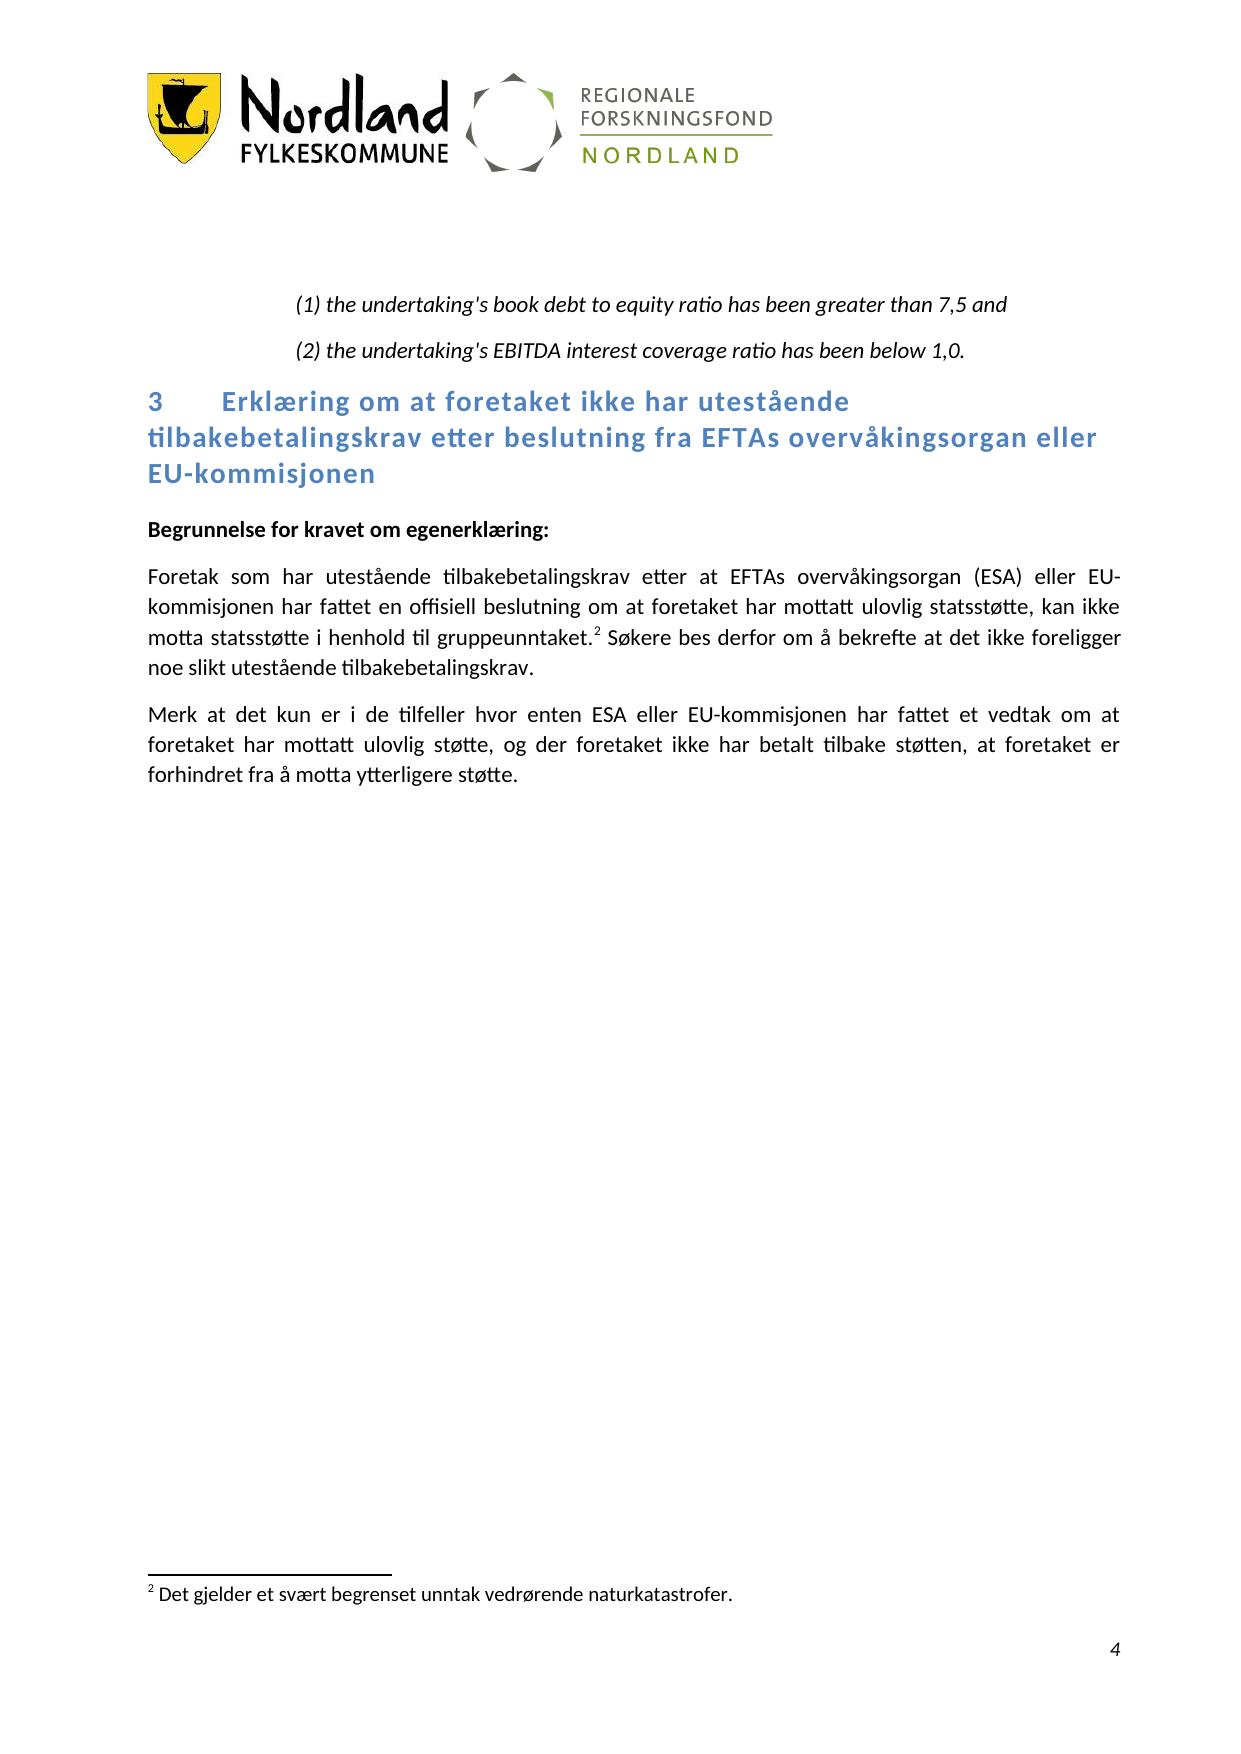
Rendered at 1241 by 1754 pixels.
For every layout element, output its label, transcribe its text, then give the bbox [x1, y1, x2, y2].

text (1) the undertaking's book debt to equity ratio has been greater than 7,5 and [221, 290, 1122, 318]
text 3 Erklæring om at foretaket ikke har utestående tilbakebetalingskrav etter beslutning fra EFTAs overvåkingsorgan eller EU-kommisjonen [148, 383, 1122, 490]
text (2) the undertaking's EBITDA interest coverage ratio has been below 1,0. [221, 337, 1122, 365]
picture [147, 73, 448, 164]
picture [465, 73, 804, 181]
text Merk at det kun er i de tilfeller hvor enten ESA eller EU-kommisjonen har fattet et vedtak om at foretaket har mottatt ulovlig støtte, og der foretaket ikke har betalt tilbake støtten, at foretaket er forhindret fra å motta ytterligere støtte. [148, 700, 1122, 788]
text Begrunnelse for kravet om egenerklæring: [148, 515, 1122, 543]
text Foretak som har utestående tilbakebetalingskrav etter at EFTAs overvåkingsorgan (ESA) eller EU-kommisjonen har fattet en offisiell beslutning om at foretaket har mottatt ulovlig statsstøtte, kan ikke motta statsstøtte i henhold til gruppeunntaket. Søkere bes derfor om å bekrefte at det ikke foreligger noe slikt utestående tilbakebetalingskrav. [148, 562, 1122, 681]
